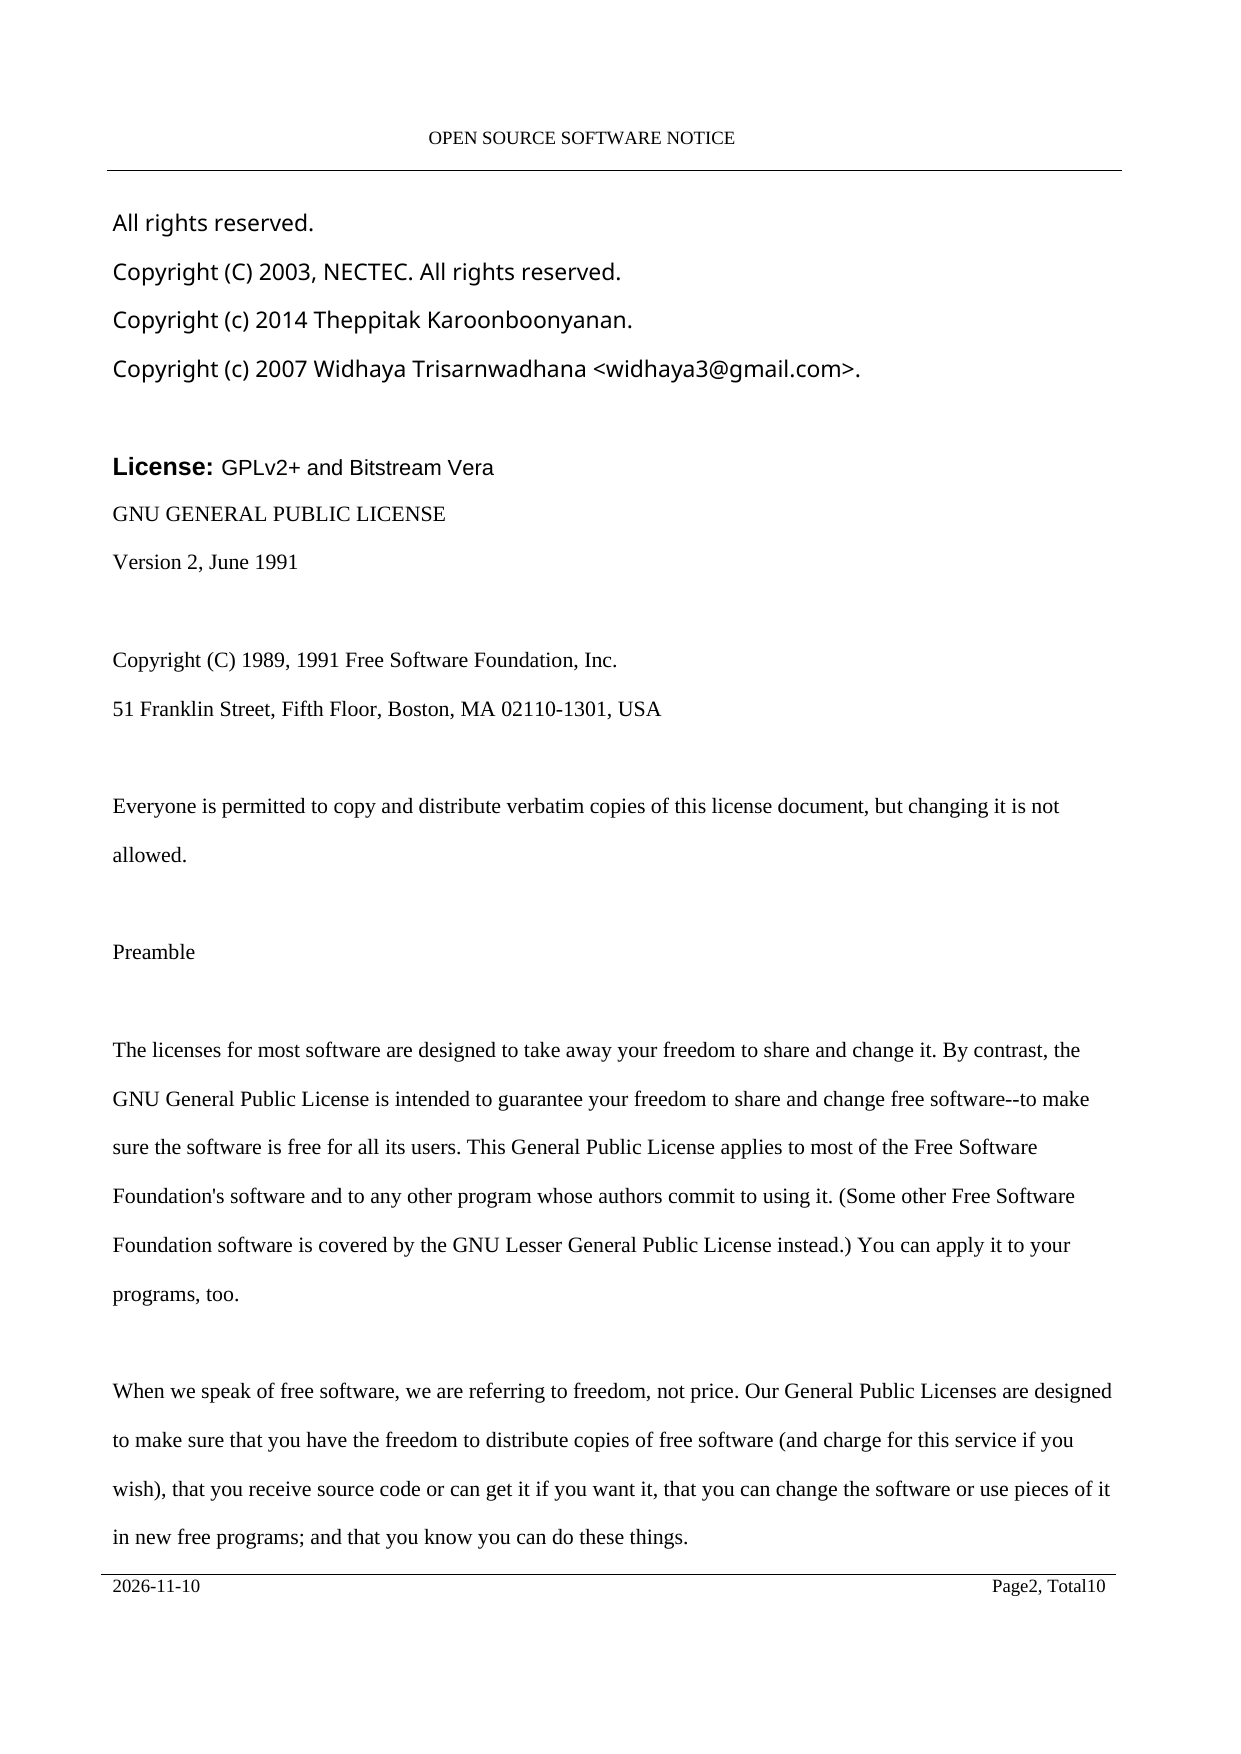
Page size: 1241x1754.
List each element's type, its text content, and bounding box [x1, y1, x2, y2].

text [112, 497, 1128, 1553]
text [112, 206, 1128, 434]
text License: GPLv2+ and Bitstream Vera [112, 450, 1128, 483]
